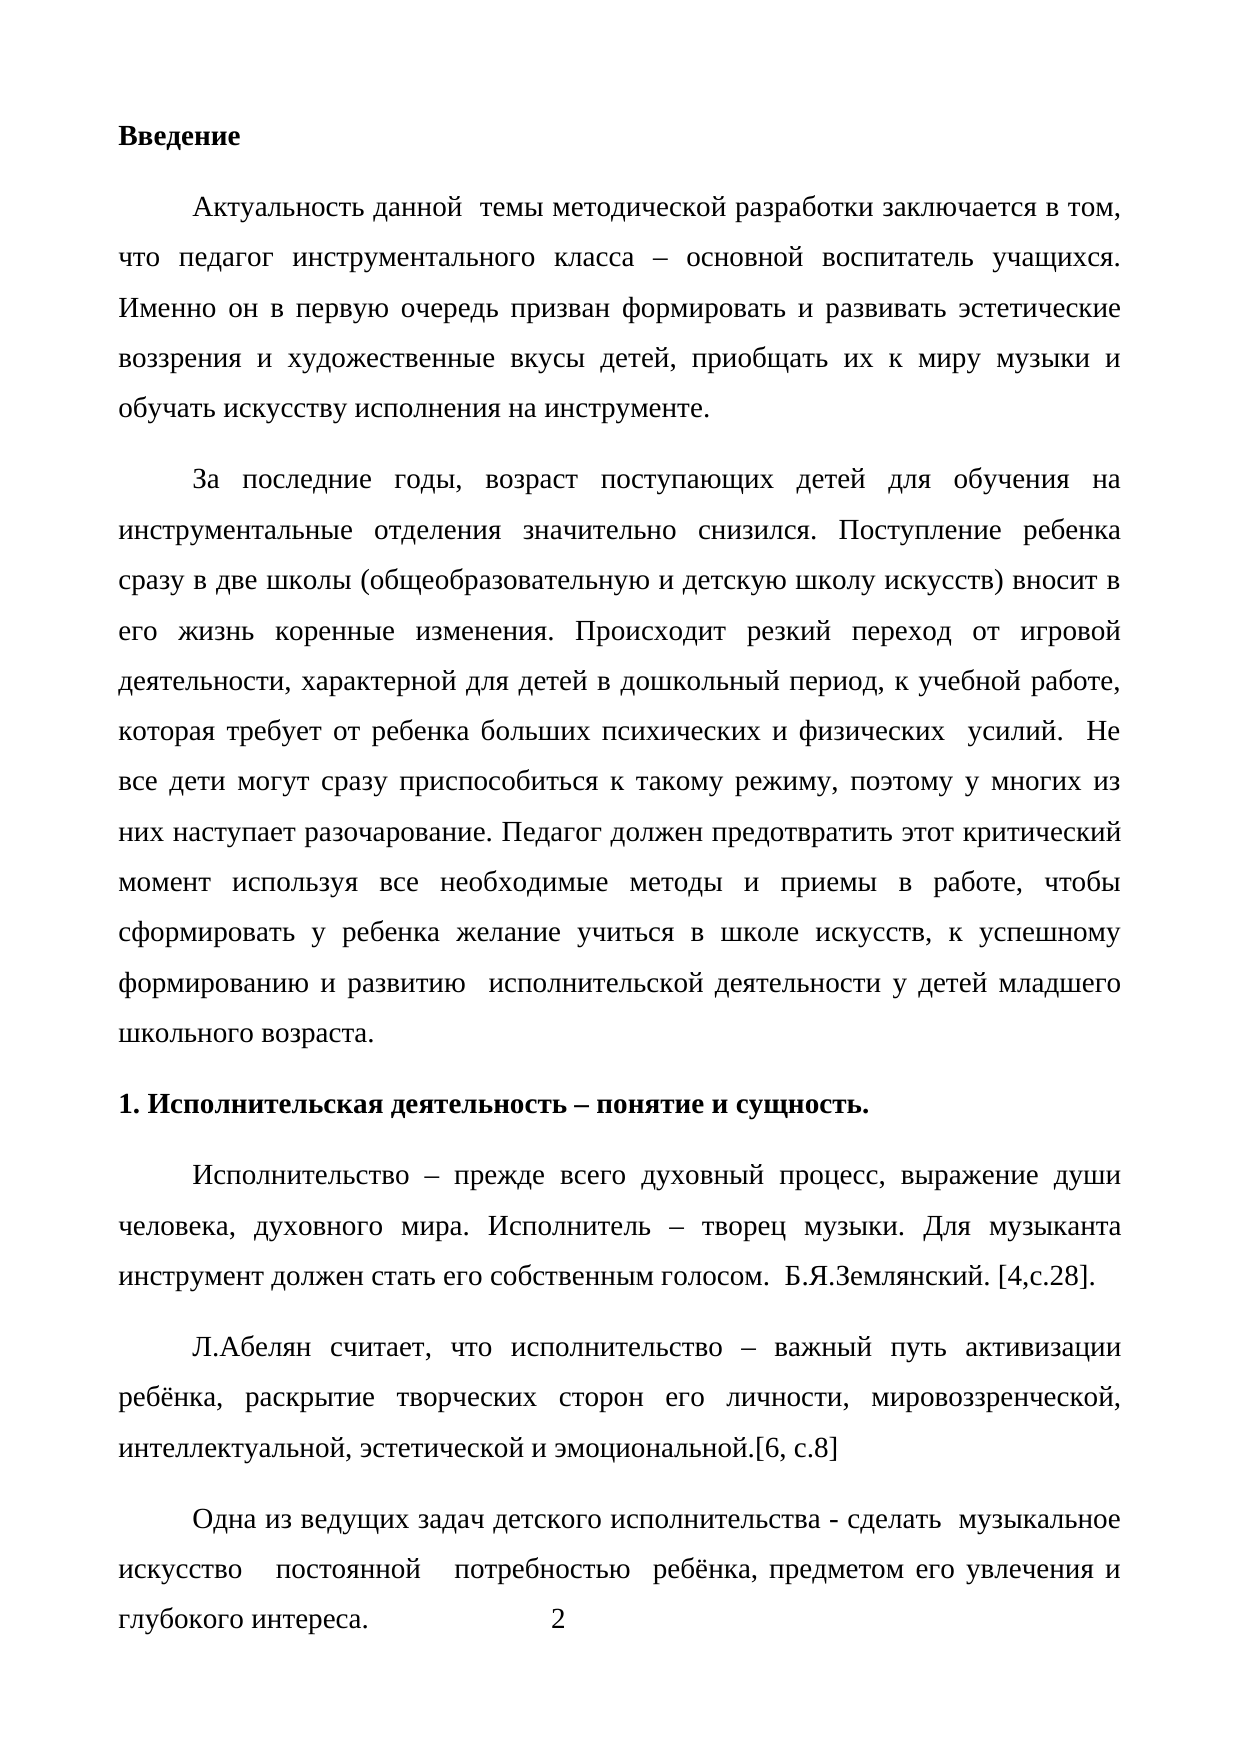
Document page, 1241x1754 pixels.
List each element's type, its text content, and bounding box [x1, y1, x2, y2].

text Введение [118, 118, 1122, 152]
text Актуальность данной темы методической разработки заключается в том, что педагог инструментального класса – основной воспитатель учащихся. Именно он в первую очередь призван формировать и развивать эстетические воззрения и художественные вкусы детей, приобщать их к миру музыки и обучать искусству исполнения на инструменте. [118, 189, 1122, 424]
text Исполнительство – прежде всего духовный процесс, выражение души человека, духовного мира. Исполнитель – творец музыки. Для музыканта инструмент должен стать его собственным голосом. Б.Я.Землянский. [4,с.28]. [118, 1157, 1122, 1292]
text Одна из ведущих задач детского исполнительства - сделать музыкальное искусство постоянной потребностью ребёнка, предметом его увлечения и глубокого интереса. 2 [118, 1501, 1122, 1635]
text За последние годы, возраст поступающих детей для обучения на инструментальные отделения значительно снизился. Поступление ребенка сразу в две школы (общеобразовательную и детскую школу искусств) вносит в его жизнь коренные изменения. Происходит резкий переход от игровой деятельности, характерной для детей в дошкольный период, к учебной работе, которая требует от ребенка больших психических и физических усилий. Не все дети могут сразу приспособиться к такому режиму, поэтому у многих из них наступает разочарование. Педагог должен предотвратить этот критический момент используя все необходимые методы и приемы в работе, чтобы сформировать у ребенка желание учиться в школе искусств, к успешному формированию и развитию исполнительской деятельности у детей младшего школьного возраста. [118, 462, 1122, 1049]
text Л.Абелян считает, что исполнительство – важный путь активизации ребёнка, раскрытие творческих сторон его личности, мировоззренческой, интеллектуальной, эстетической и эмоциональной.[6, с.8] [118, 1329, 1122, 1463]
text 1. Исполнительская деятельность – понятие и сущность. [118, 1086, 1122, 1120]
